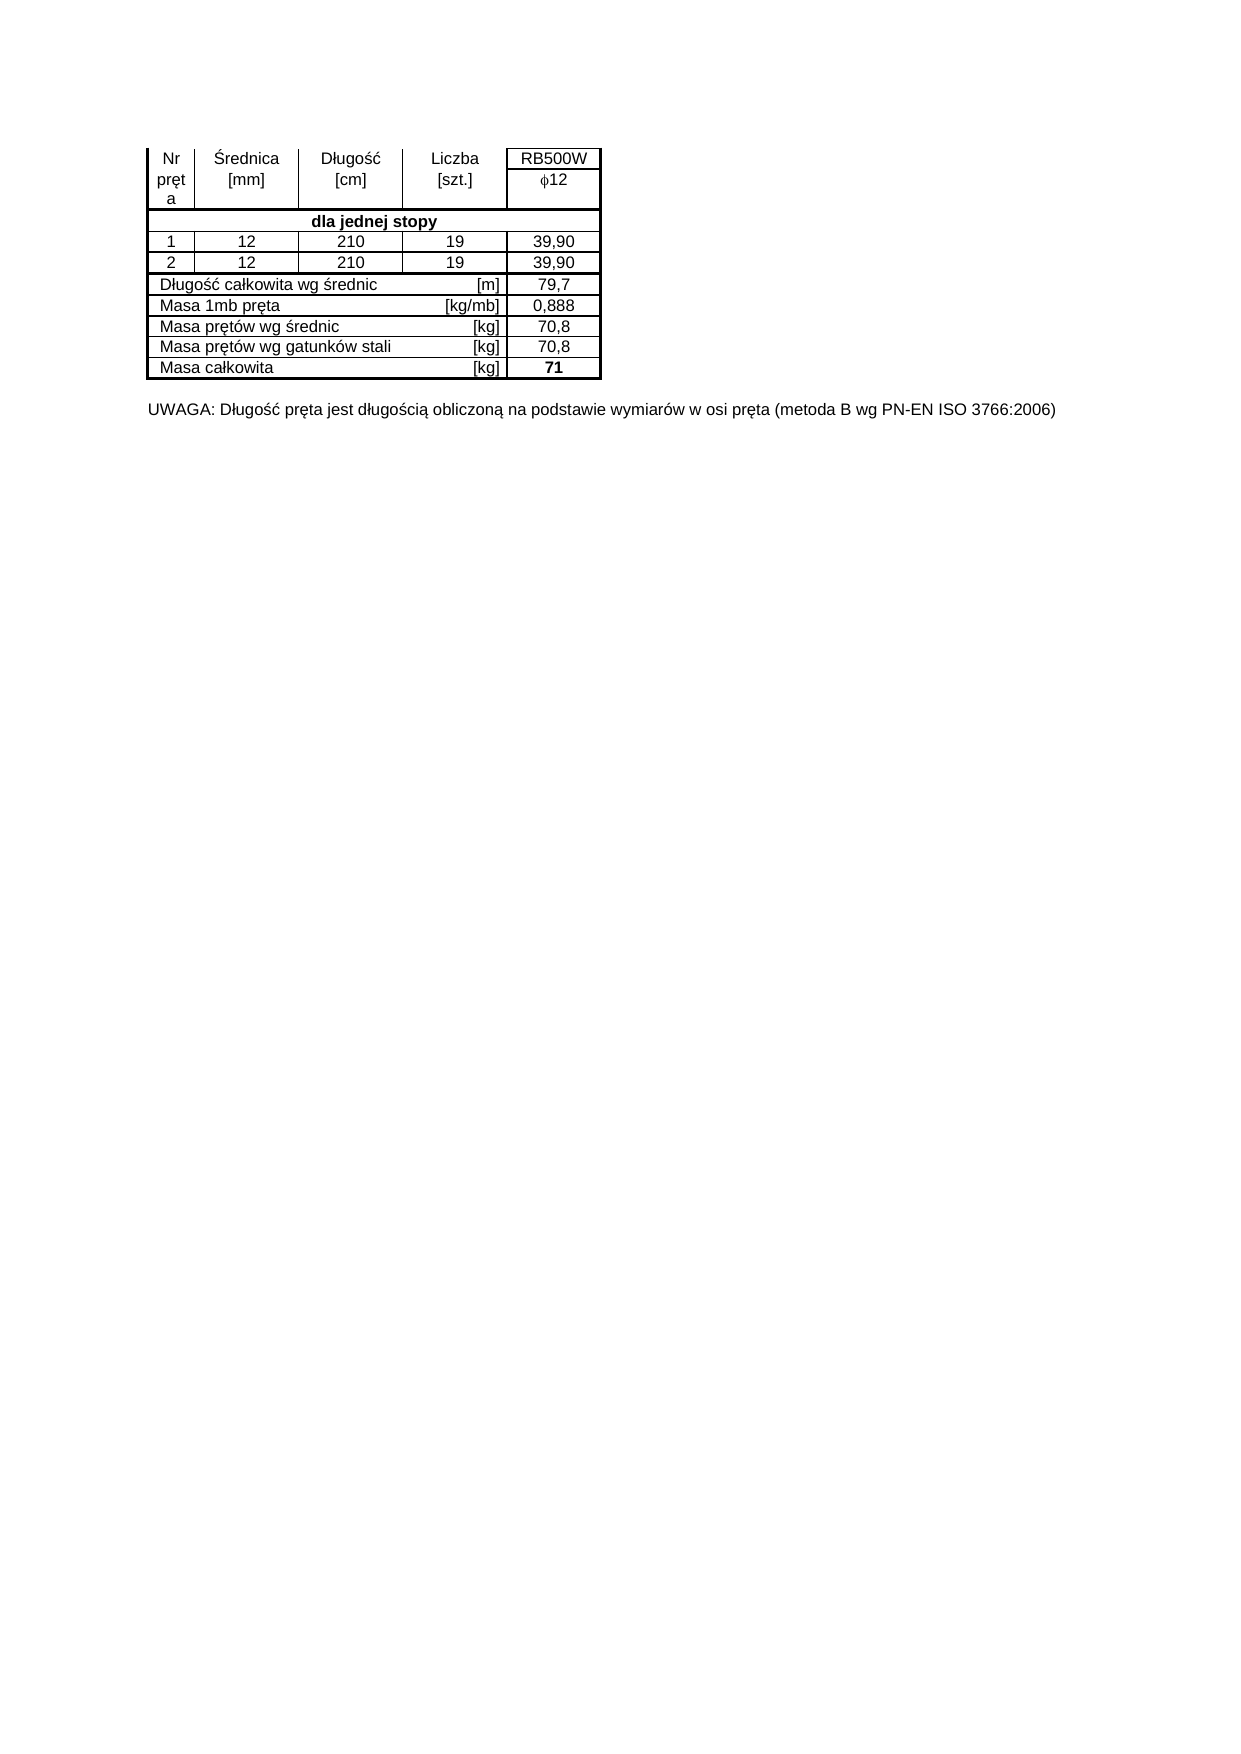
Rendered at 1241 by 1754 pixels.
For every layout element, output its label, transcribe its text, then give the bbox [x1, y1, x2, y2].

table_cell 19 [403, 232, 506, 251]
table_cell [kg] [403, 337, 506, 356]
table_cell [kg] [403, 317, 506, 336]
table_cell Masa 1mb pręta [149, 296, 403, 315]
table_cell Średnica [194, 148, 298, 168]
table_cell [cm] [299, 168, 402, 208]
table_cell 12 [195, 253, 298, 272]
table_cell 210 [299, 232, 402, 251]
table_cell [mm] [195, 168, 298, 208]
table_cell RB500W [508, 149, 599, 168]
table_cell 39,90 [508, 232, 599, 251]
table_cell [kg/mb] [403, 296, 506, 315]
table_cell Masa całkowita [149, 358, 403, 377]
table_cell 19 [403, 253, 506, 272]
table_cell 70,8 [508, 337, 599, 356]
table_cell 12 [195, 232, 298, 251]
table_cell Długość [299, 148, 403, 168]
table_cell Masa prętów wg gatunków stali [149, 337, 403, 356]
table_cell Długość całkowita wg średnic [149, 275, 403, 294]
table_cell pręta [149, 168, 194, 208]
table_cell 210 [299, 253, 402, 272]
table_cell 79,7 [508, 275, 599, 294]
table_cell 1 [149, 232, 194, 251]
table_cell 70,8 [508, 317, 599, 336]
table_cell f12 [508, 170, 599, 208]
table_cell Masa prętów wg średnic [149, 317, 403, 336]
table_cell 39,90 [508, 253, 599, 272]
table_cell [szt.] [403, 168, 506, 208]
table_cell dla jednej stopy [149, 211, 599, 231]
table_cell [kg] [403, 358, 506, 377]
table_cell Nr [149, 148, 194, 168]
table_cell 71 [508, 358, 599, 377]
text UWAGA: Długość pręta jest długością obliczoną na podstawie wymiarów w osi pręta (metoda B wg PN-EN ISO 3766:2006) [148, 399, 1093, 419]
table_cell 0,888 [508, 296, 599, 315]
table_cell [m] [403, 275, 506, 294]
table_cell 2 [149, 253, 194, 272]
table_cell Liczba [403, 148, 506, 168]
